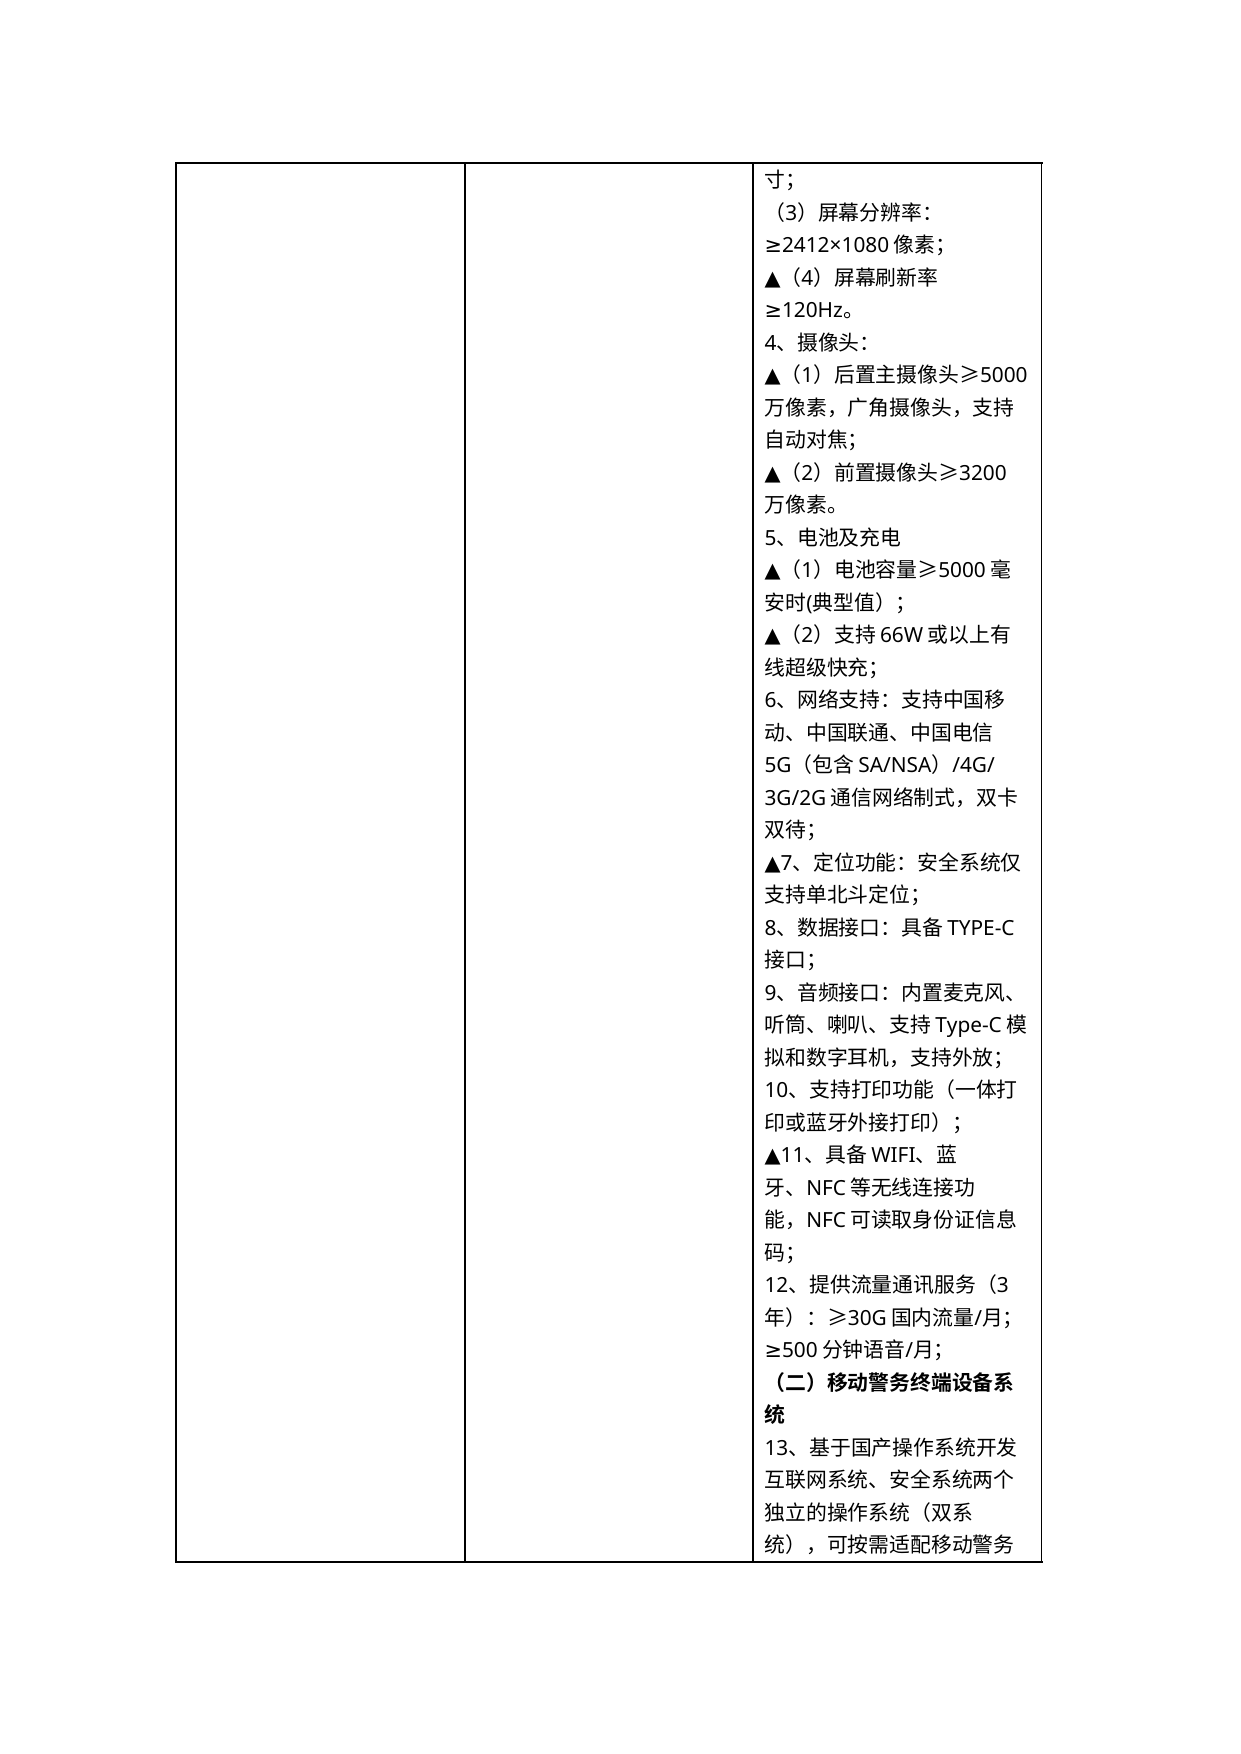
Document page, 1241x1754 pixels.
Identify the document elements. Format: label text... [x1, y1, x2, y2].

table_cell [466, 164, 752, 1561]
table_cell 1 [177, 164, 464, 1561]
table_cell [754, 164, 1041, 1561]
